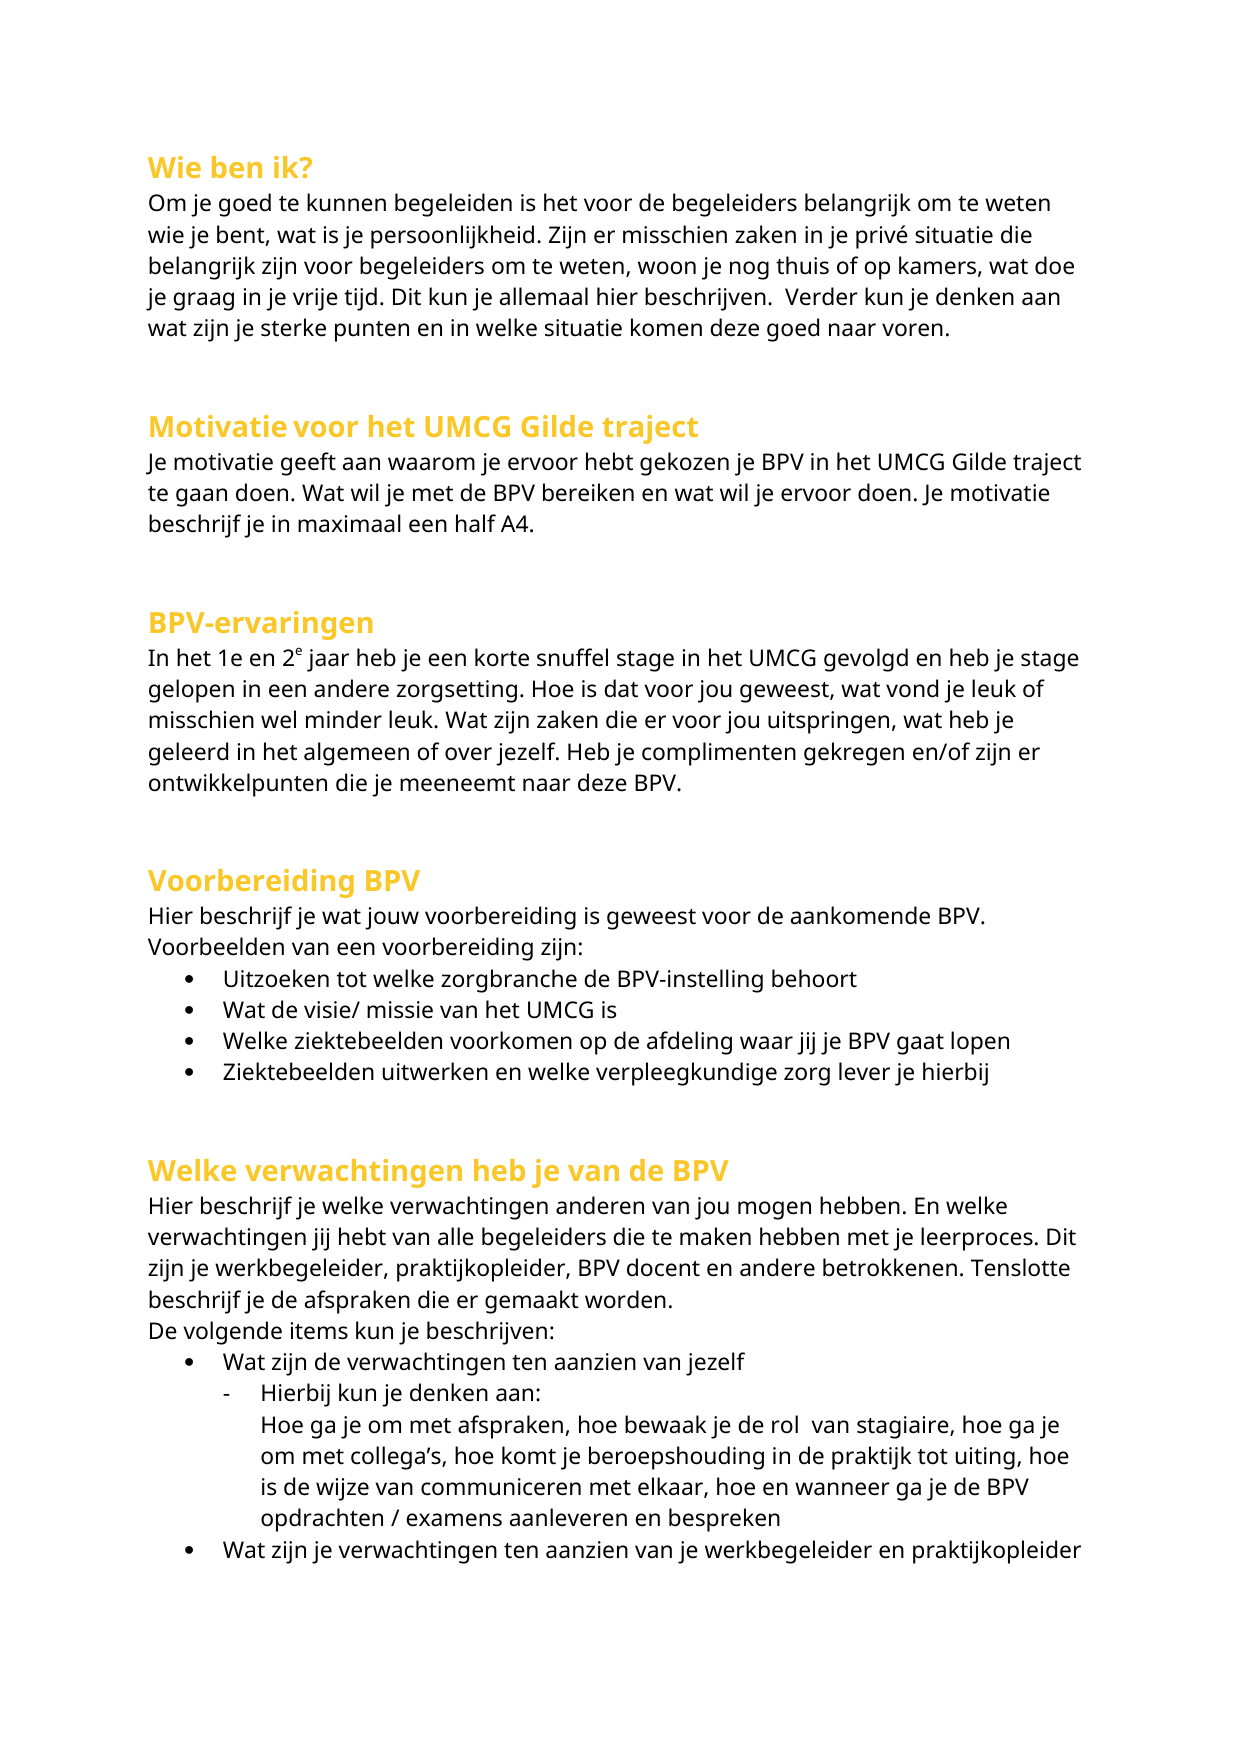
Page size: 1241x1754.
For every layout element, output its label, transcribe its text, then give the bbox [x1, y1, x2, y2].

list Ziektebeelden uitwerken en welke verpleegkundige zorg lever je hierbij [185, 1056, 1093, 1088]
text Welke verwachtingen heb je van de BPV [148, 1150, 1093, 1190]
text Motivatie voor het UMCG Gilde traject [148, 406, 1093, 446]
text Om je goed te kunnen begeleiden is het voor de begeleiders belangrijk om te weten wie je bent, wat is je persoonlijkheid. Zijn er misschien zaken in je privé situatie die belangrijk zijn voor begeleiders om te weten, woon je nog thuis of op kamers, wat doe je graag in je vrije tijd. Dit kun je allemaal hier beschrijven. Verder kun je denken aan wat zijn je sterke punten en in welke situatie komen deze goed naar voren. [148, 187, 1093, 343]
text Je motivatie geeft aan waarom je ervoor hebt gekozen je BPV in het UMCG Gilde traject te gaan doen. Wat wil je met de BPV bereiken en wat wil je ervoor doen. Je motivatie beschrijf je in maximaal een half A4. [148, 446, 1093, 539]
text Voorbereiding BPV [148, 860, 1093, 900]
text Hier beschrijf je wat jouw voorbereiding is geweest voor de aankomende BPV. [148, 900, 1093, 931]
list Hoe ga je om met afspraken, hoe bewaak je de rol van stagiaire, hoe ga je om met collega’s, hoe komt je beroepshouding in de praktijk tot uiting, hoe is de wijze van communiceren met elkaar, hoe en wanneer ga je de BPV opdrachten / examens aanleveren en bespreken [260, 1408, 1093, 1533]
text BPV-ervaringen [148, 602, 1093, 642]
list Wat de visie/ missie van het UMCG is [185, 994, 1093, 1025]
list Hierbij kun je denken aan: [223, 1377, 1093, 1408]
text In het 1e en 2e jaar heb je een korte snuffel stage in het UMCG gevolgd en heb je stage gelopen in een andere zorgsetting. Hoe is dat voor jou geweest, wat vond je leuk of misschien wel minder leuk. Wat zijn zaken die er voor jou uitspringen, wat heb je geleerd in het algemeen of over jezelf. Heb je complimenten gekregen en/of zijn er ontwikkelpunten die je meeneemt naar deze BPV. [148, 642, 1093, 798]
text Voorbeelden van een voorbereiding zijn: [148, 931, 1093, 963]
list Uitzoeken tot welke zorgbranche de BPV-instelling behoort [185, 963, 1093, 994]
list Welke ziektebeelden voorkomen op de afdeling waar jij je BPV gaat lopen [185, 1025, 1093, 1056]
text De volgende items kun je beschrijven: [148, 1315, 1093, 1346]
text Wie ben ik? [148, 148, 1093, 187]
list Wat zijn je verwachtingen ten aanzien van je werkbegeleider en praktijkopleider [185, 1533, 1093, 1565]
text Hier beschrijf je welke verwachtingen anderen van jou mogen hebben. En welke verwachtingen jij hebt van alle begeleiders die te maken hebben met je leerproces. Dit zijn je werkbegeleider, praktijkopleider, BPV docent en andere betrokkenen. Tenslotte beschrijf je de afspraken die er gemaakt worden. [148, 1190, 1093, 1315]
list Wat zijn de verwachtingen ten aanzien van jezelf [185, 1346, 1093, 1377]
